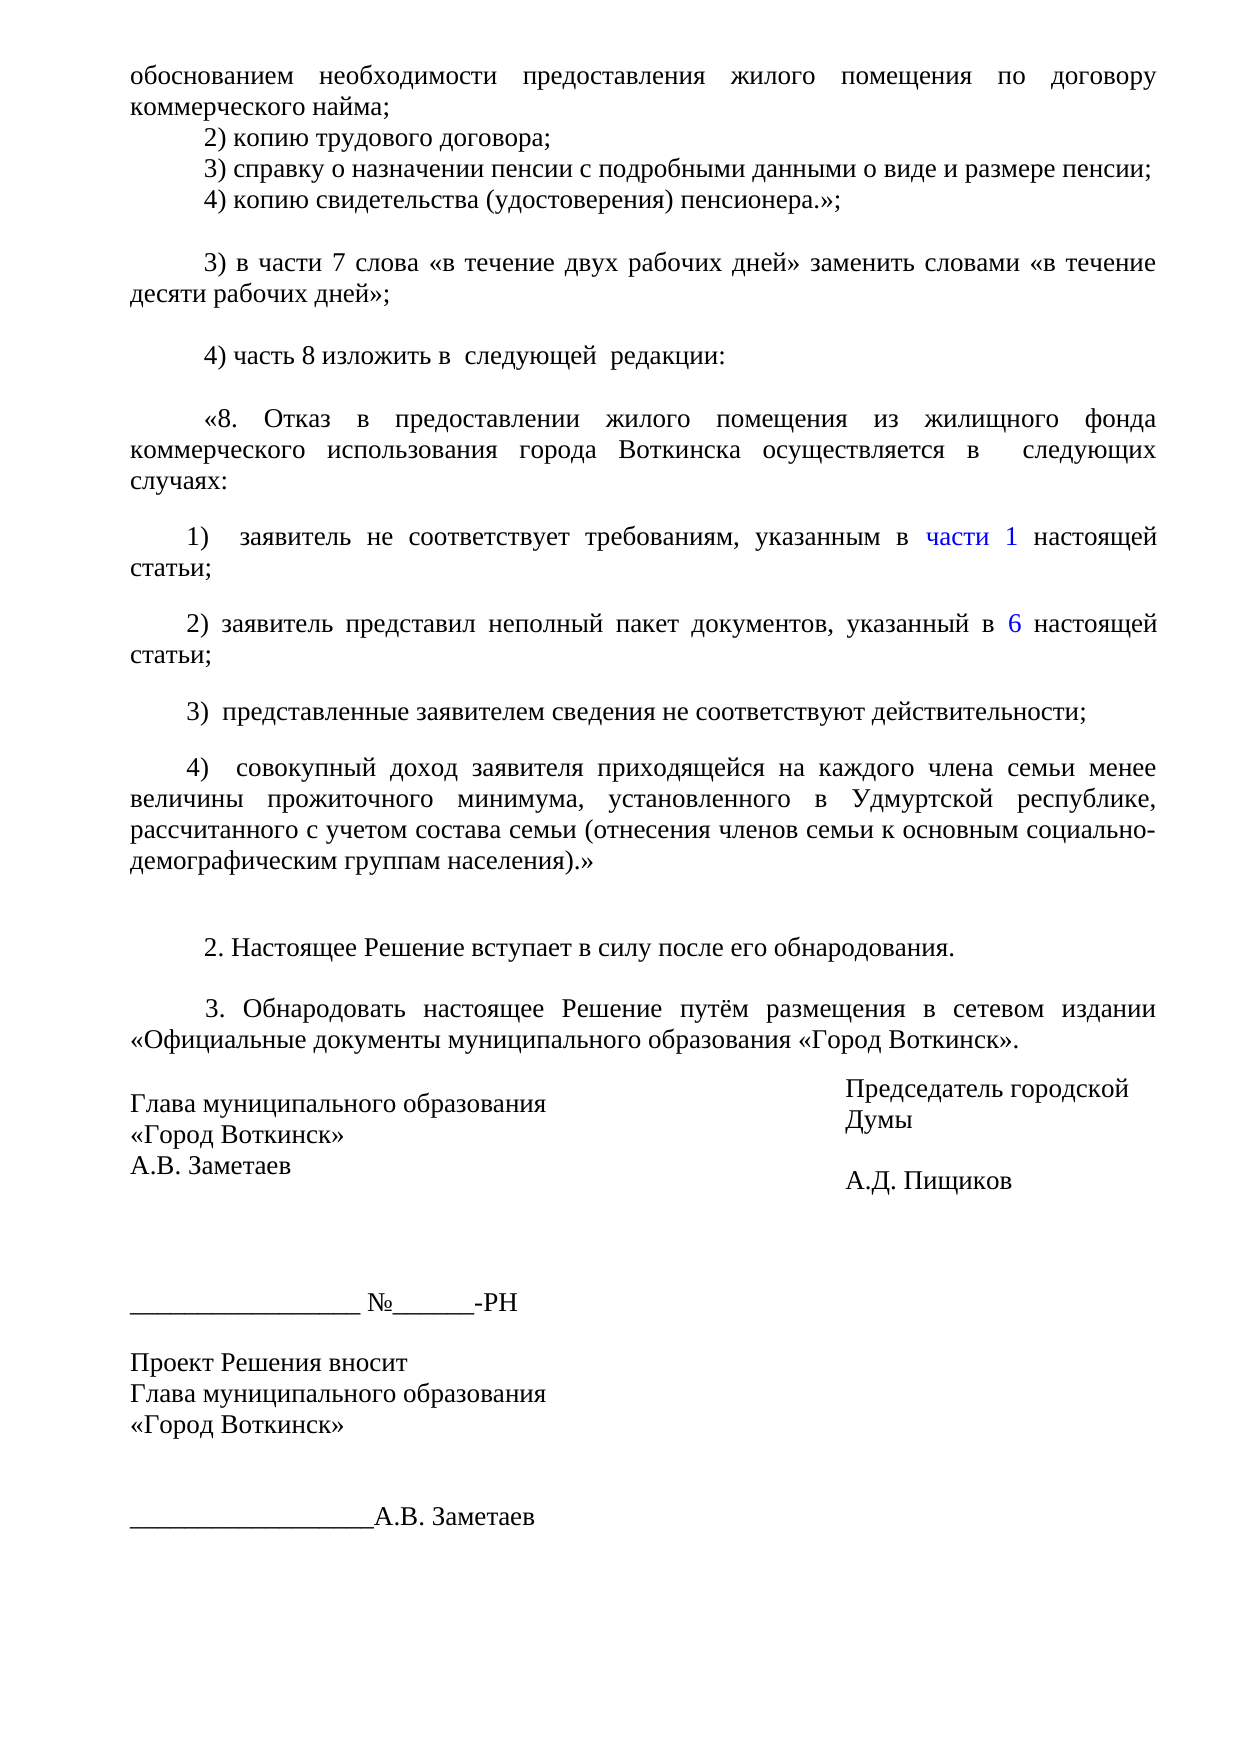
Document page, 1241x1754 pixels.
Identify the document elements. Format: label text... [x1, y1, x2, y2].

text 3. Обнародовать настоящее Решение путём размещения в сетевом издании «Официальные документы муниципального образования «Город Воткинск». [130, 992, 1157, 1054]
text «Город Воткинск» [130, 1409, 1157, 1440]
text _________________ №______-РН [130, 1286, 1157, 1317]
text 2) копию трудового договора; [130, 121, 1157, 152]
text 4) копию свидетельства (удостоверения) пенсионера.»; [130, 184, 1157, 215]
text 3) представленные заявителем сведения не соответствуют действительности; [130, 695, 1157, 726]
text 4) часть 8 изложить в следующей редакции: [130, 339, 1157, 371]
table_header Глава муниципального образования «Город Воткинск» А.В. Заметаев [128, 1071, 844, 1197]
text Глава муниципального образования [130, 1377, 1157, 1409]
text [130, 59, 1157, 121]
text Проект Решения вносит [130, 1346, 1157, 1377]
text 2) заявитель представил неполный пакет документов, указанный в 6 настоящей статьи; [130, 607, 1157, 670]
text 3) справку о назначении пенсии с подробными данными о виде и размере пенсии; [130, 152, 1157, 184]
text 1) заявитель не соответствует требованиям, указанным в части 1 настоящей статьи; [130, 520, 1157, 582]
text __________________А.В. Заметаев [130, 1500, 1157, 1531]
text 4) совокупный доход заявителя приходящейся на каждого члена семьи менее величины прожиточного минимума, установленного в Удмуртской республике, рассчитанного с учетом состава семьи (отнесения членов семьи к основным социально-демографическим группам населения).» [130, 751, 1157, 875]
text 3) в части 7 слова «в течение двух рабочих дней» заменить словами «в течение десяти рабочих дней»; [130, 246, 1157, 308]
table_header Председатель городской Думы А.Д. Пищиков [844, 1071, 1156, 1197]
text «8. Отказ в предоставлении жилого помещения из жилищного фонда коммерческого использования города Воткинска осуществляется в следующих случаях: [130, 402, 1157, 495]
text 2. Настоящее Решение вступает в силу после его обнародования. [130, 932, 1157, 963]
